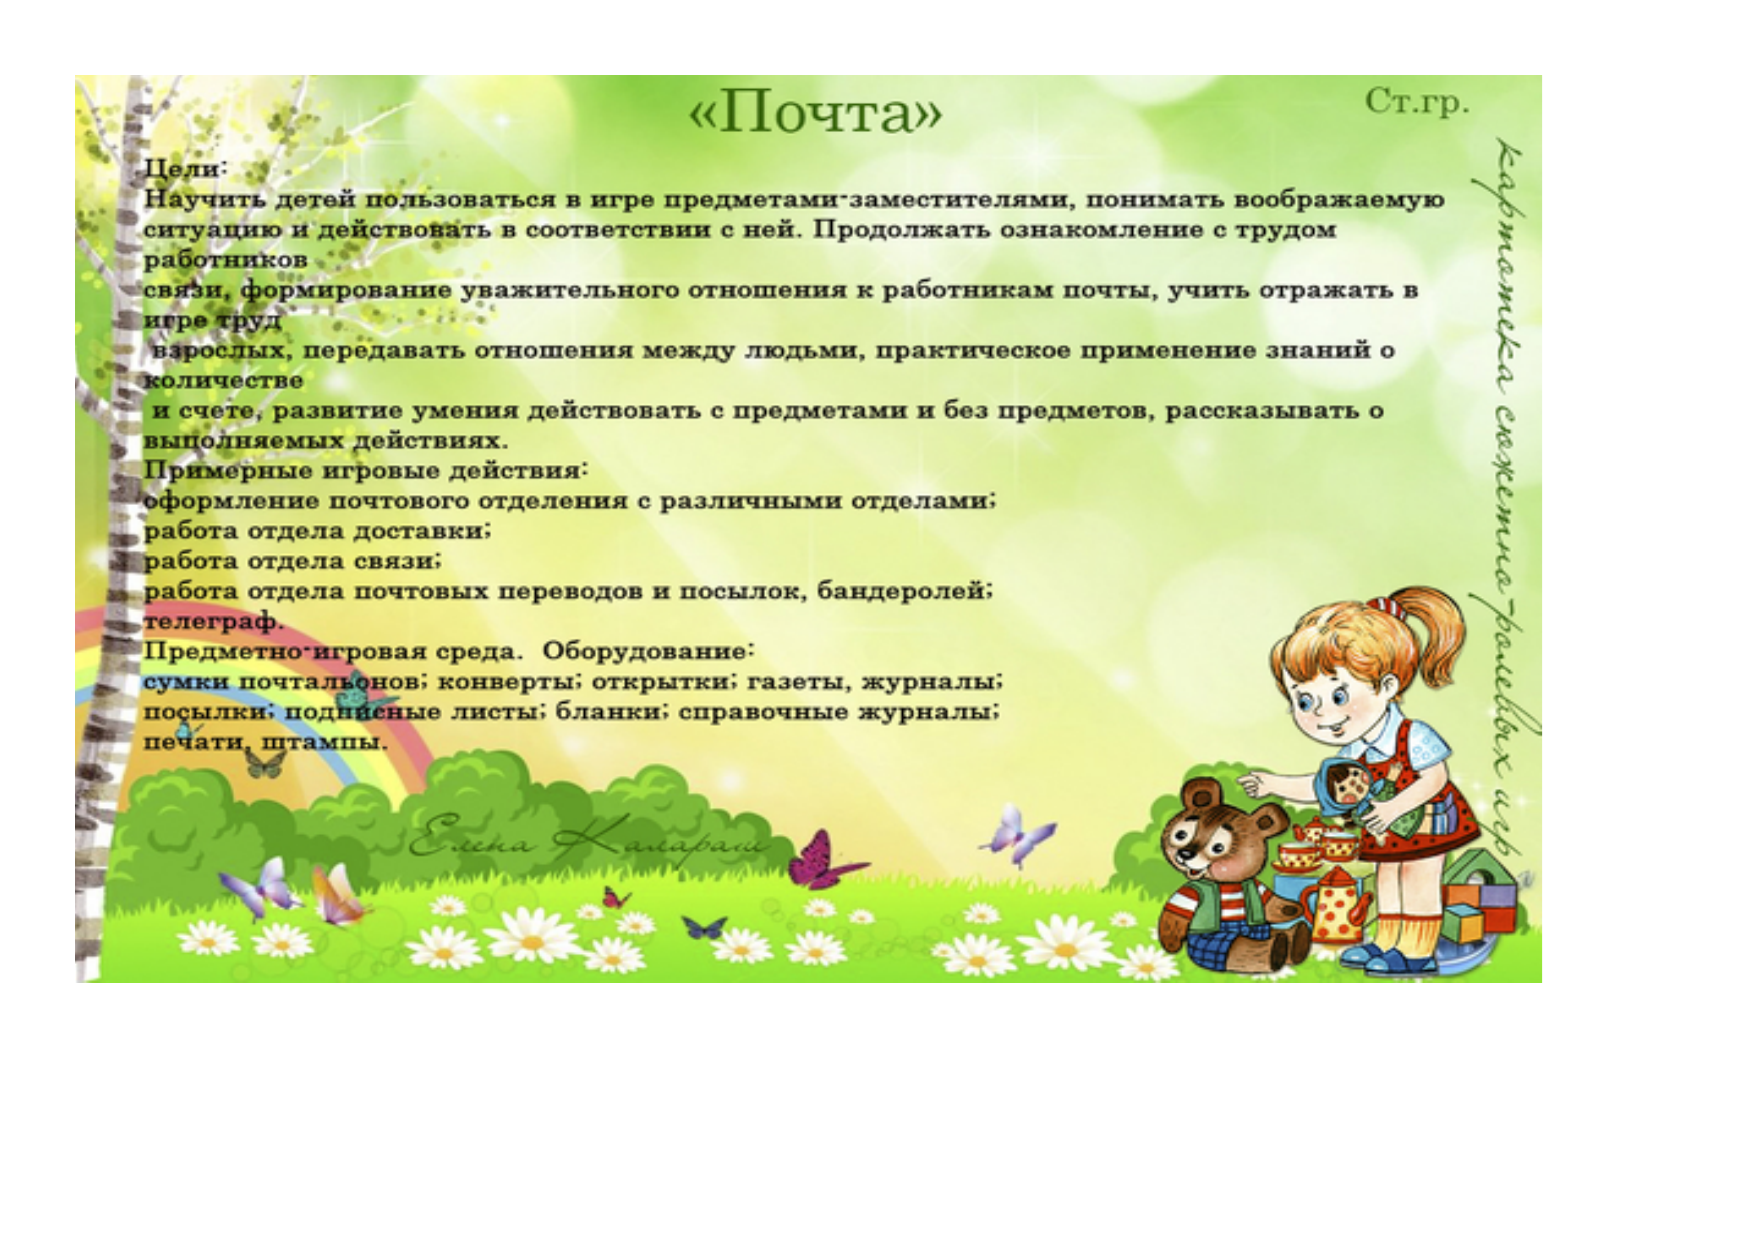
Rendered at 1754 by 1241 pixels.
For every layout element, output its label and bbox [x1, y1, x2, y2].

picture [75, 75, 1543, 983]
